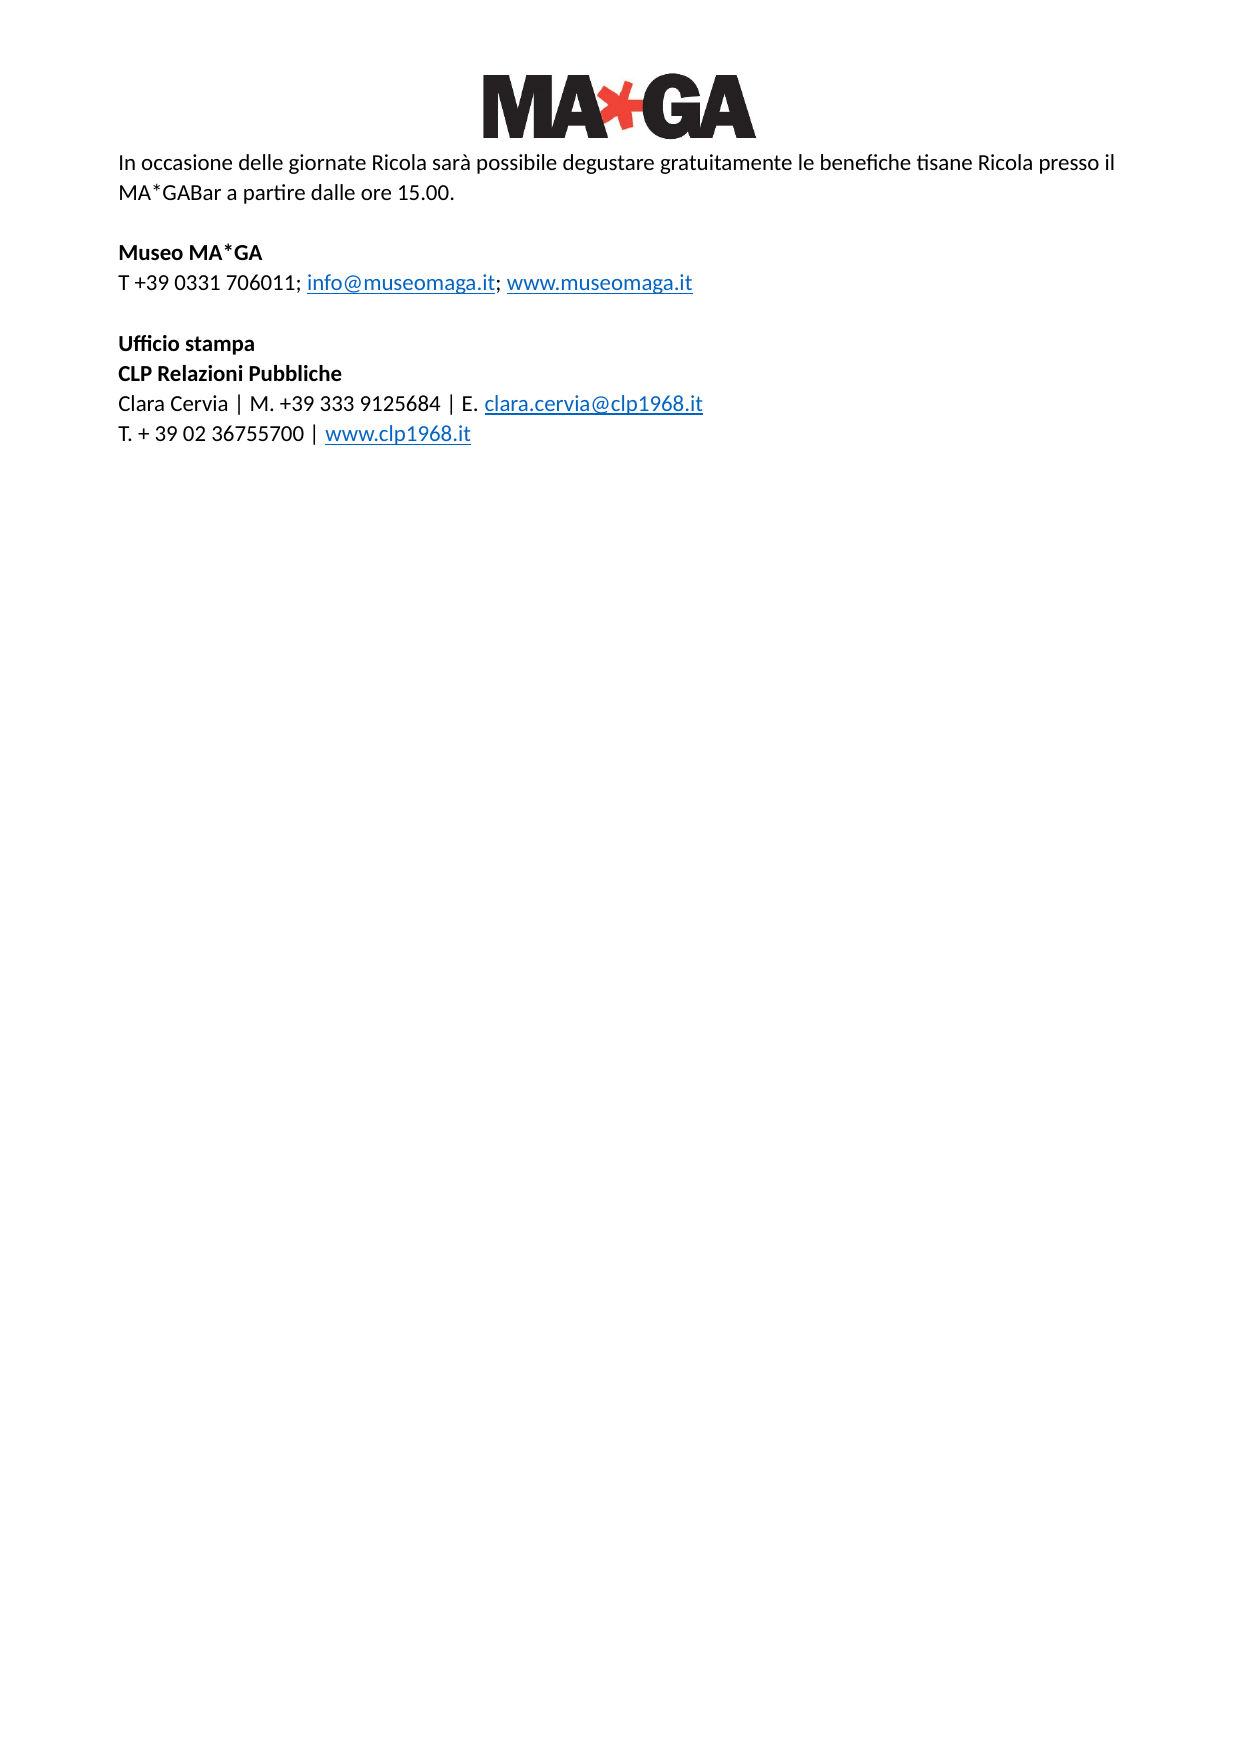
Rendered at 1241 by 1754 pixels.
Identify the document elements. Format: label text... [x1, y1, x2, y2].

picture [483, 73, 757, 140]
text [118, 148, 1122, 206]
text Museo MA*GA [118, 238, 1122, 266]
text CLP Relazioni Pubbliche [118, 359, 1122, 387]
text Ufficio stampa [118, 329, 1122, 357]
text T. + 39 02 36755700 | www.clp1968.it [118, 419, 1122, 447]
text T +39 0331 706011; info@museomaga.it; www.museomaga.it [118, 268, 1122, 296]
text Clara Cervia | M. +39 333 9125684 | E. clara.cervia@clp1968.it [118, 389, 1122, 417]
